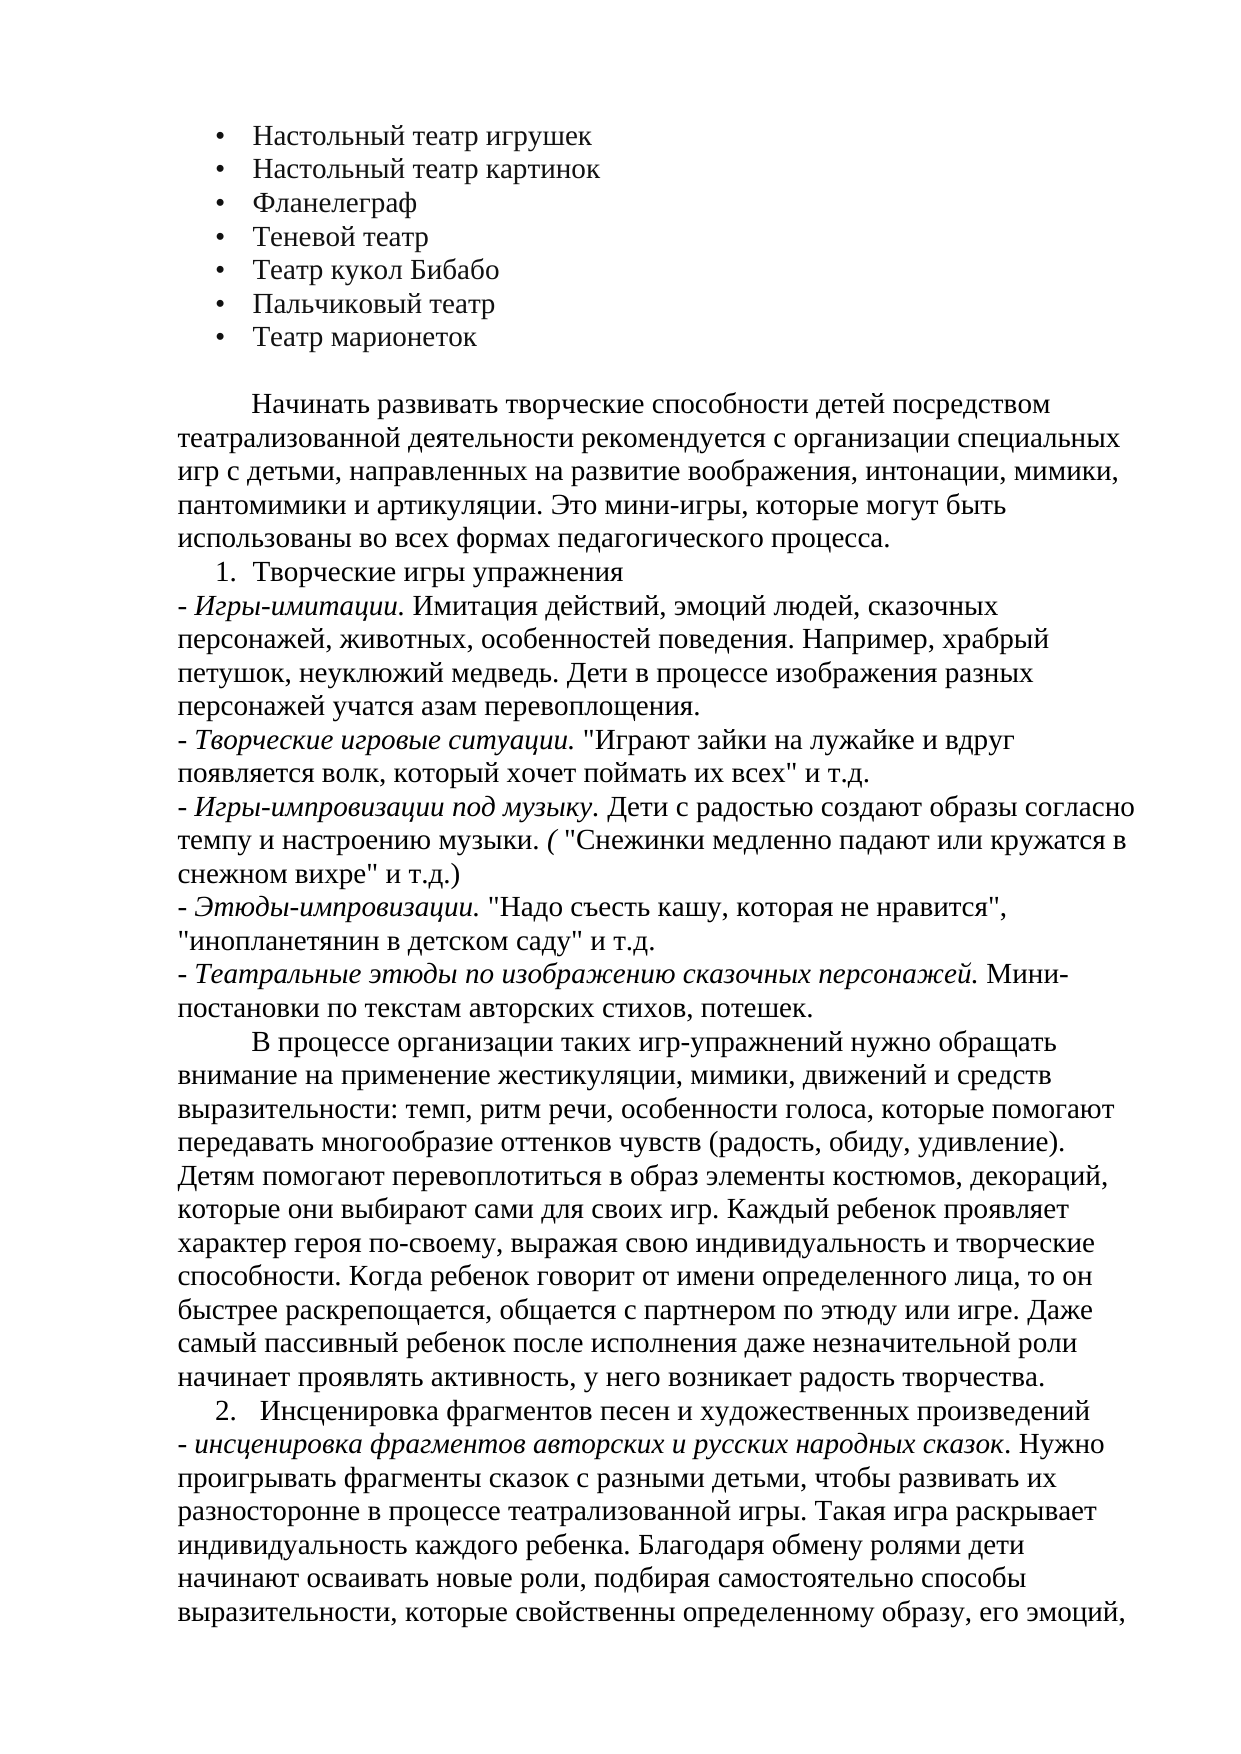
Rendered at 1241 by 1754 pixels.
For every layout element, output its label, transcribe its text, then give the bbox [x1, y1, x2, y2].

list Фланелеграф [215, 185, 1152, 219]
list Театр кукол Бибабо [215, 252, 1152, 286]
text - Творческие игровые ситуации. "Играют зайки на лужайке и вдруг появляется волк, который хочет поймать их всех" и т.д. [177, 722, 1152, 789]
list Инсценировка фрагментов песен и художественных произведений [215, 1393, 1152, 1426]
list Настольный театр игрушек [215, 118, 1152, 152]
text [177, 1426, 1152, 1627]
text - Игры-импровизации под музыку. Дети с радостью создают образы согласно темпу и настроению музыки. ( "Снежинки медленно падают или кружатся в снежном вихре" и т.д.) [177, 789, 1152, 889]
text - Театральные этюды по изображению сказочных персонажей. Мини-постановки по текстам авторских стихов, потешек. [177, 957, 1152, 1024]
list Теневой театр [215, 219, 1152, 252]
list Настольный театр картинок [215, 152, 1152, 185]
text В процессе организации таких игр-упражнений нужно обращать внимание на применение жестикуляции, мимики, движений и средств выразительности: темп, ритм речи, особенности голоса, которые помогают передавать многообразие оттенков чувств (радость, обиду, удивление). [177, 1024, 1152, 1158]
text Детям помогают перевоплотиться в образ элементы костюмов, декораций, которые они выбирают сами для своих игр. Каждый ребенок проявляет характер героя по-своему, выражая свою индивидуальность и творческие способности. Когда ребенок говорит от имени определенного лица, то он быстрее раскрепощается, общается с партнером по этюду или игре. Даже самый пассивный ребенок после исполнения даже незначительной роли начинает проявлять активность, у него возникает радость творчества. [177, 1158, 1152, 1393]
list Пальчиковый театр [215, 286, 1152, 319]
list Творческие игры упражнения [215, 554, 1152, 588]
list Театр марионеток [215, 319, 1152, 353]
text - Этюды-импровизации. "Надо съесть кашу, которая не нравится", "инопланетянин в детском саду" и т.д. [177, 889, 1152, 957]
text - Игры-имитации. Имитация действий, эмоций людей, сказочных персонажей, животных, особенностей поведения. Например, храбрый петушок, неуклюжий медведь. Дети в процессе изображения разных персонажей учатся азам перевоплощения. [177, 588, 1152, 722]
text Начинать развивать творческие способности детей посредством театрализованной деятельности рекомендуется с организации специальных игр с детьми, направленных на развитие воображения, интонации, мимики, пантомимики и артикуляции. Это мини-игры, которые могут быть использованы во всех формах педагогического процесса. [177, 386, 1152, 554]
